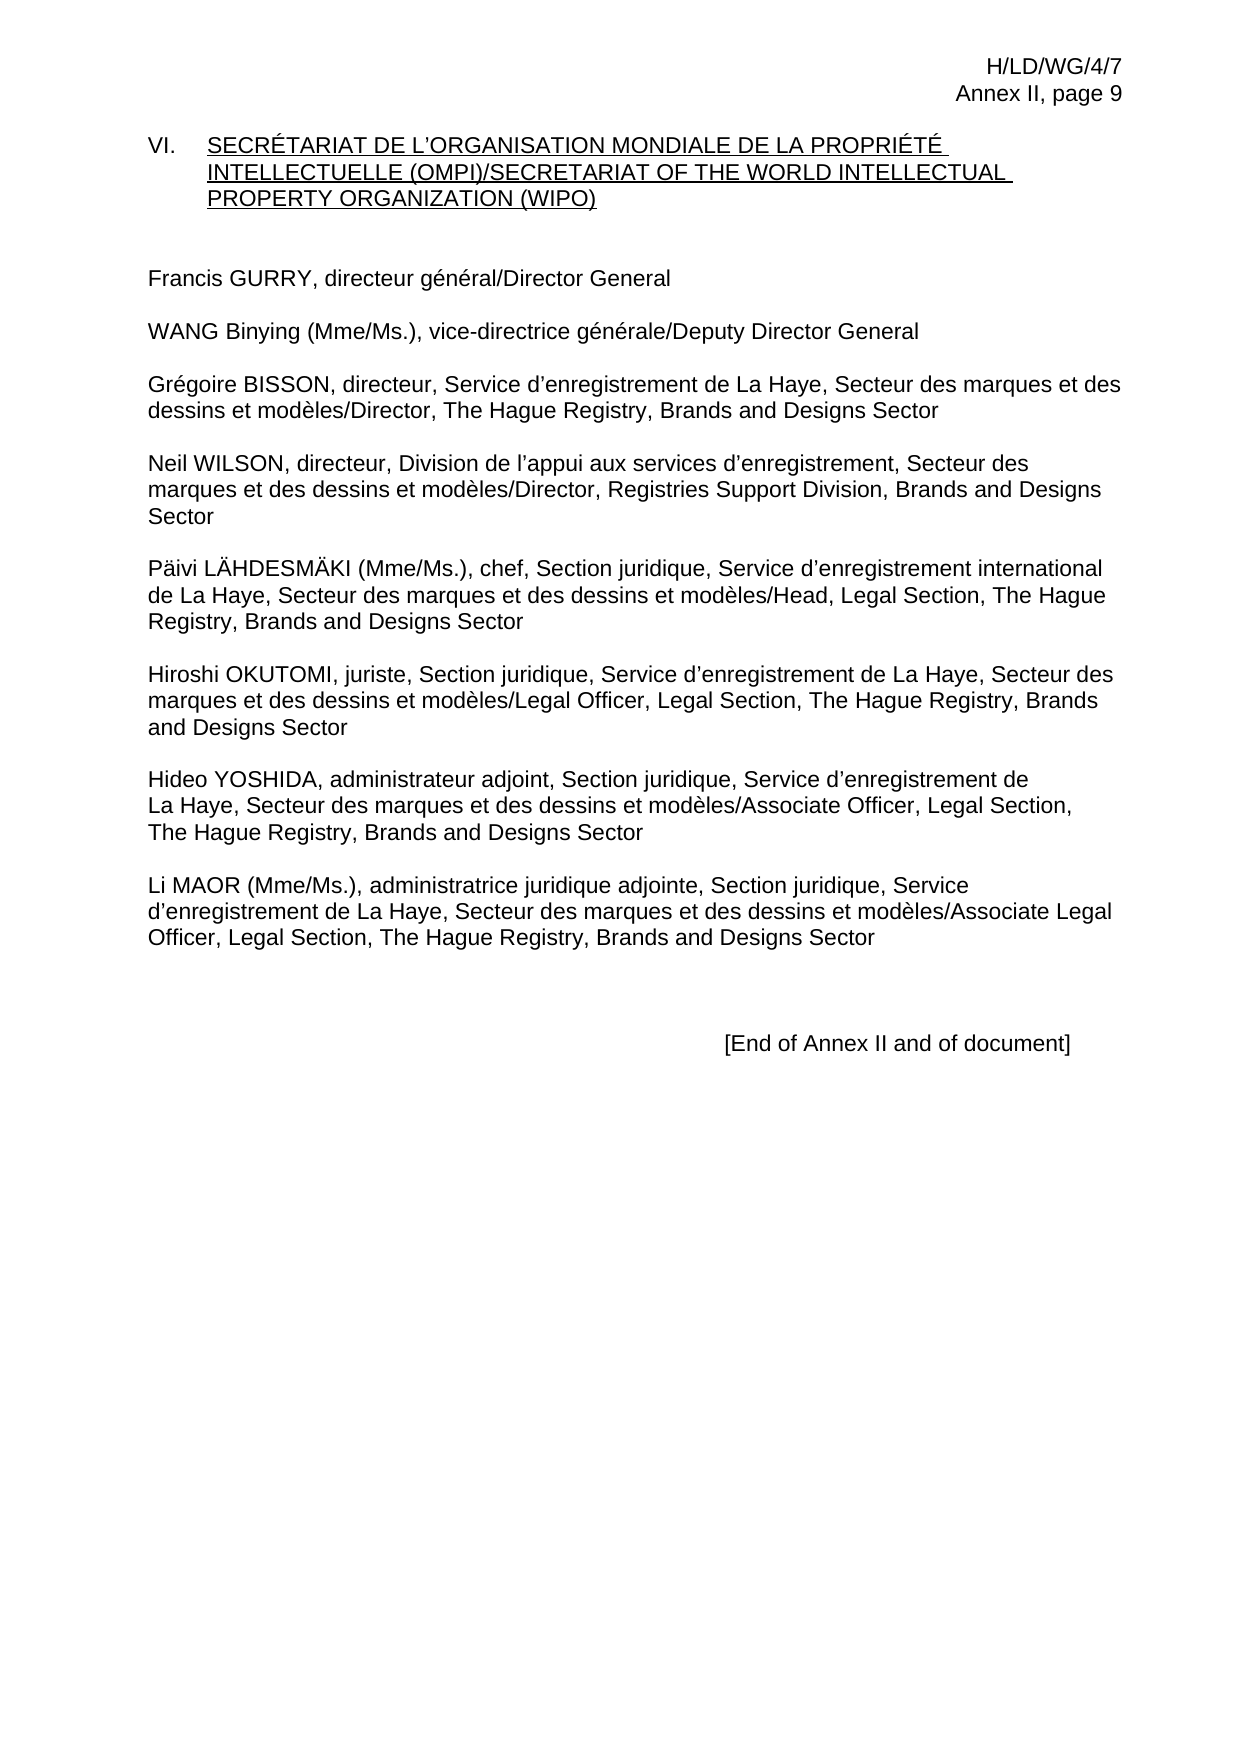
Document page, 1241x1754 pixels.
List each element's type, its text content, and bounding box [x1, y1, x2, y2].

text Grégoire BISSON, directeur, Service d’enregistrement de La Haye, Secteur des marques et des dessins et modèles/Director, The Hague Registry, Brands and Designs Sector [148, 371, 1122, 423]
text Li MAOR (Mme/Ms.), administratrice juridique adjointe, Section juridique, Service d’enregistrement de La Haye, Secteur des marques et des dessins et modèles/Associate Legal Officer, Legal Section, The Hague Registry, Brands and Designs Sector [148, 872, 1122, 951]
text Hiroshi OKUTOMI, juriste, Section juridique, Service d’enregistrement de La Haye, Secteur des marques et des dessins et modèles/Legal Officer, Legal Section, The Hague Registry, Brands and Designs Sector [148, 661, 1122, 740]
text Neil WILSON, directeur, Division de l’appui aux services d’enregistrement, Secteur des marques et des dessins et modèles/Director, Registries Support Division, Brands and Designs Sector [148, 450, 1122, 529]
text Päivi LÄHDESMÄKI (Mme/Ms.), chef, Section juridique, Service d’enregistrement international de La Haye, Secteur des marques et des dessins et modèles/Head, Legal Section, The Hague Registry, Brands and Designs Sector [148, 555, 1122, 634]
text Francis GURRY, directeur général/Director General [148, 265, 1122, 292]
text WANG Binying (Mme/Ms.), vice-directrice générale/Deputy Director General [148, 318, 1122, 344]
text Hideo YOSHIDA, administrateur adjoint, Section juridique, Service d’enregistrement de La Haye, Secteur des marques et des dessins et modèles/Associate Officer, Legal Section, The Hague Registry, Brands and Designs Sector [148, 766, 1122, 845]
text VI. SECRÉTARIAT DE L’ORGANISATION MONDIALE DE LA PROPRIÉTÉ INTELLECTUELLE (OMPI)/SECRETARIAT OF THE WORLD INTELLECTUAL PROPERTY ORGANIZATION (WIPO) [148, 132, 1122, 211]
text [End of Annex II and of document] [724, 1030, 1122, 1056]
